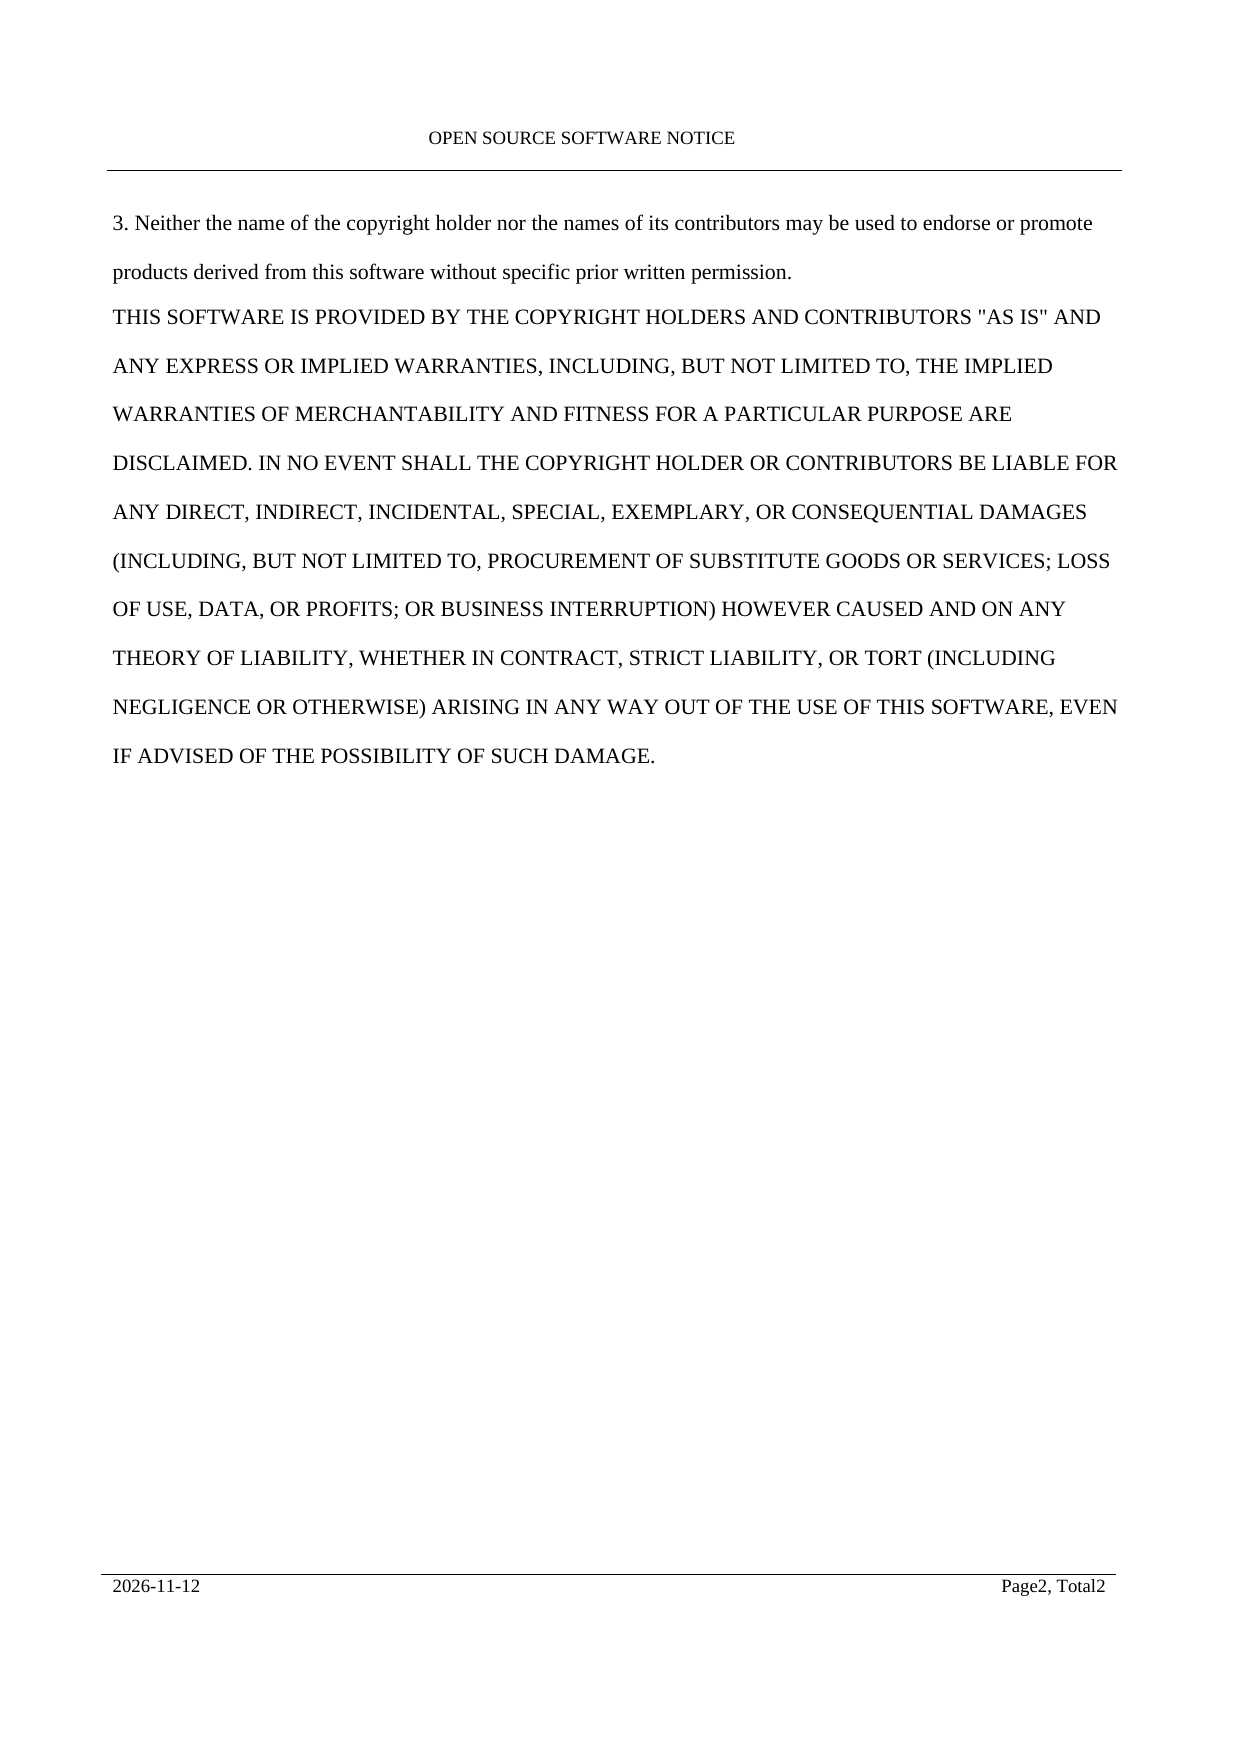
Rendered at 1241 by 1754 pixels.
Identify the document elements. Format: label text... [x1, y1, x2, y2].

text 3. Neither the name of the copyright holder nor the names of its contributors may be used to endorse or promote products derived from this software without specific prior written permission. [112, 206, 1128, 288]
text THIS SOFTWARE IS PROVIDED BY THE COPYRIGHT HOLDERS AND CONTRIBUTORS "AS IS" AND ANY EXPRESS OR IMPLIED WARRANTIES, INCLUDING, BUT NOT LIMITED TO, THE IMPLIED WARRANTIES OF MERCHANTABILITY AND FITNESS FOR A PARTICULAR PURPOSE ARE DISCLAIMED. IN NO EVENT SHALL THE COPYRIGHT HOLDER OR CONTRIBUTORS BE LIABLE FOR ANY DIRECT, INDIRECT, INCIDENTAL, SPECIAL, EXEMPLARY, OR CONSEQUENTIAL DAMAGES (INCLUDING, BUT NOT LIMITED TO, PROCUREMENT OF SUBSTITUTE GOODS OR SERVICES; LOSS OF USE, DATA, OR PROFITS; OR BUSINESS INTERRUPTION) HOWEVER CAUSED AND ON ANY THEORY OF LIABILITY, WHETHER IN CONTRACT, STRICT LIABILITY, OR TORT (INCLUDING NEGLIGENCE OR OTHERWISE) ARISING IN ANY WAY OUT OF THE USE OF THIS SOFTWARE, EVEN IF ADVISED OF THE POSSIBILITY OF SUCH DAMAGE. [112, 300, 1128, 771]
